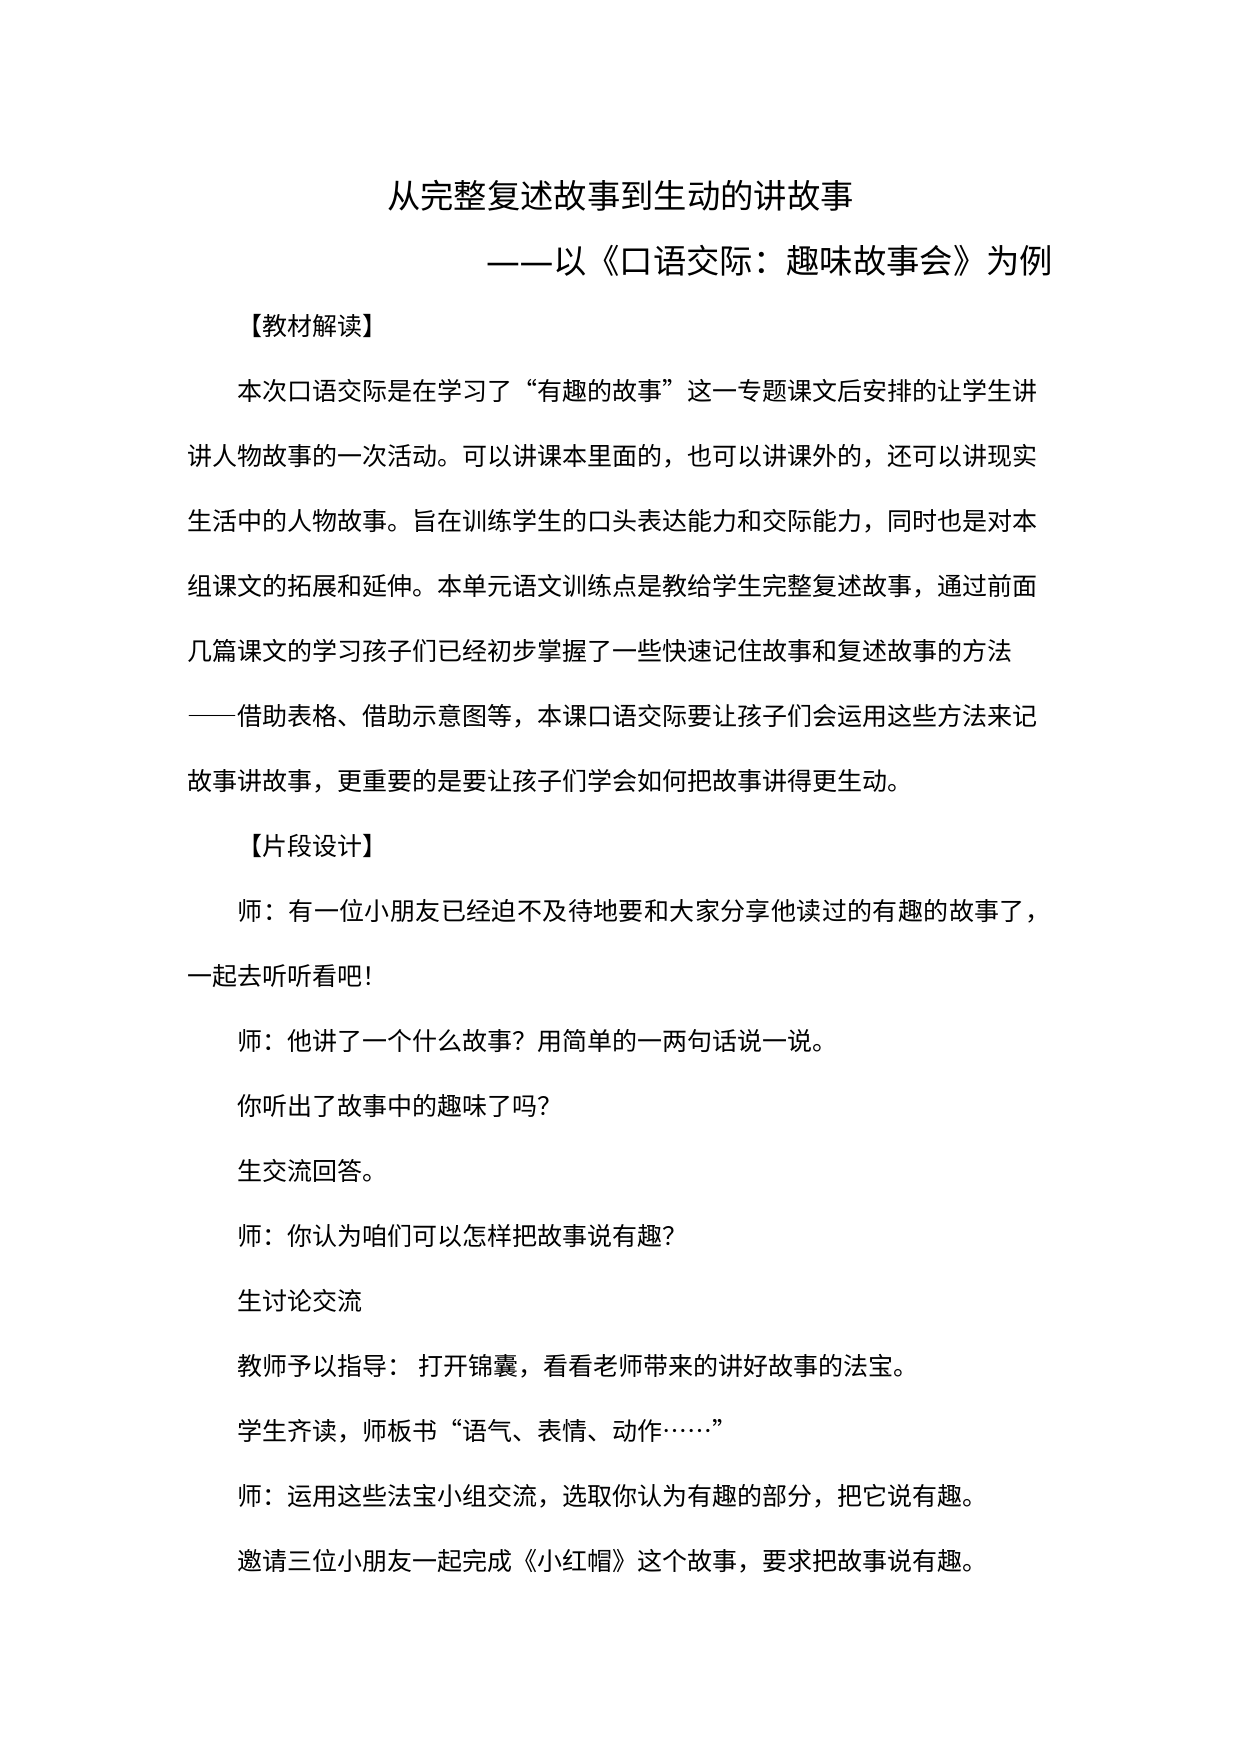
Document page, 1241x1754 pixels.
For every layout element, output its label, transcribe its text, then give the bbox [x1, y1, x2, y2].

text 从完整复述故事到生动的讲故事 [187, 162, 1053, 227]
text 师：他讲了一个什么故事？用简单的一两句话说一说。 [187, 1007, 1053, 1072]
text 邀请三位小朋友一起完成《小红帽》这个故事，要求把故事说有趣。 [187, 1527, 1053, 1592]
text ——以《口语交际：趣味故事会》为例 [187, 227, 1053, 292]
text 师：运用这些法宝小组交流，选取你认为有趣的部分，把它说有趣。 [187, 1462, 1053, 1527]
text 学生齐读，师板书“语气、表情、动作……” [187, 1397, 1053, 1462]
text 你听出了故事中的趣味了吗？ [187, 1072, 1053, 1137]
text 师：你认为咱们可以怎样把故事说有趣？ [187, 1202, 1053, 1267]
text 【教材解读】 [187, 292, 1053, 357]
text 教师予以指导： 打开锦囊，看看老师带来的讲好故事的法宝。 [187, 1332, 1053, 1397]
text 生讨论交流 [187, 1267, 1053, 1332]
text 本次口语交际是在学习了“有趣的故事”这一专题课文后安排的让学生讲讲人物故事的一次活动。可以讲课本里面的，也可以讲课外的，还可以讲现实生活中的人物故事。旨在训练学生的口头表达能力和交际能力，同时也是对本组课文的拓展和延伸。本单元语文训练点是教给学生完整复述故事，通过前面几篇课文的学习孩子们已经初步掌握了一些快速记住故事和复述故事的方法——借助表格、借助示意图等，本课口语交际要让孩子们会运用这些方法来记故事讲故事，更重要的是要让孩子们学会如何把故事讲得更生动。 [187, 357, 1053, 812]
text 师：有一位小朋友已经迫不及待地要和大家分享他读过的有趣的故事了，一起去听听看吧！ [187, 877, 1053, 1007]
text 生交流回答。 [187, 1137, 1053, 1202]
text 【片段设计】 [187, 812, 1053, 877]
